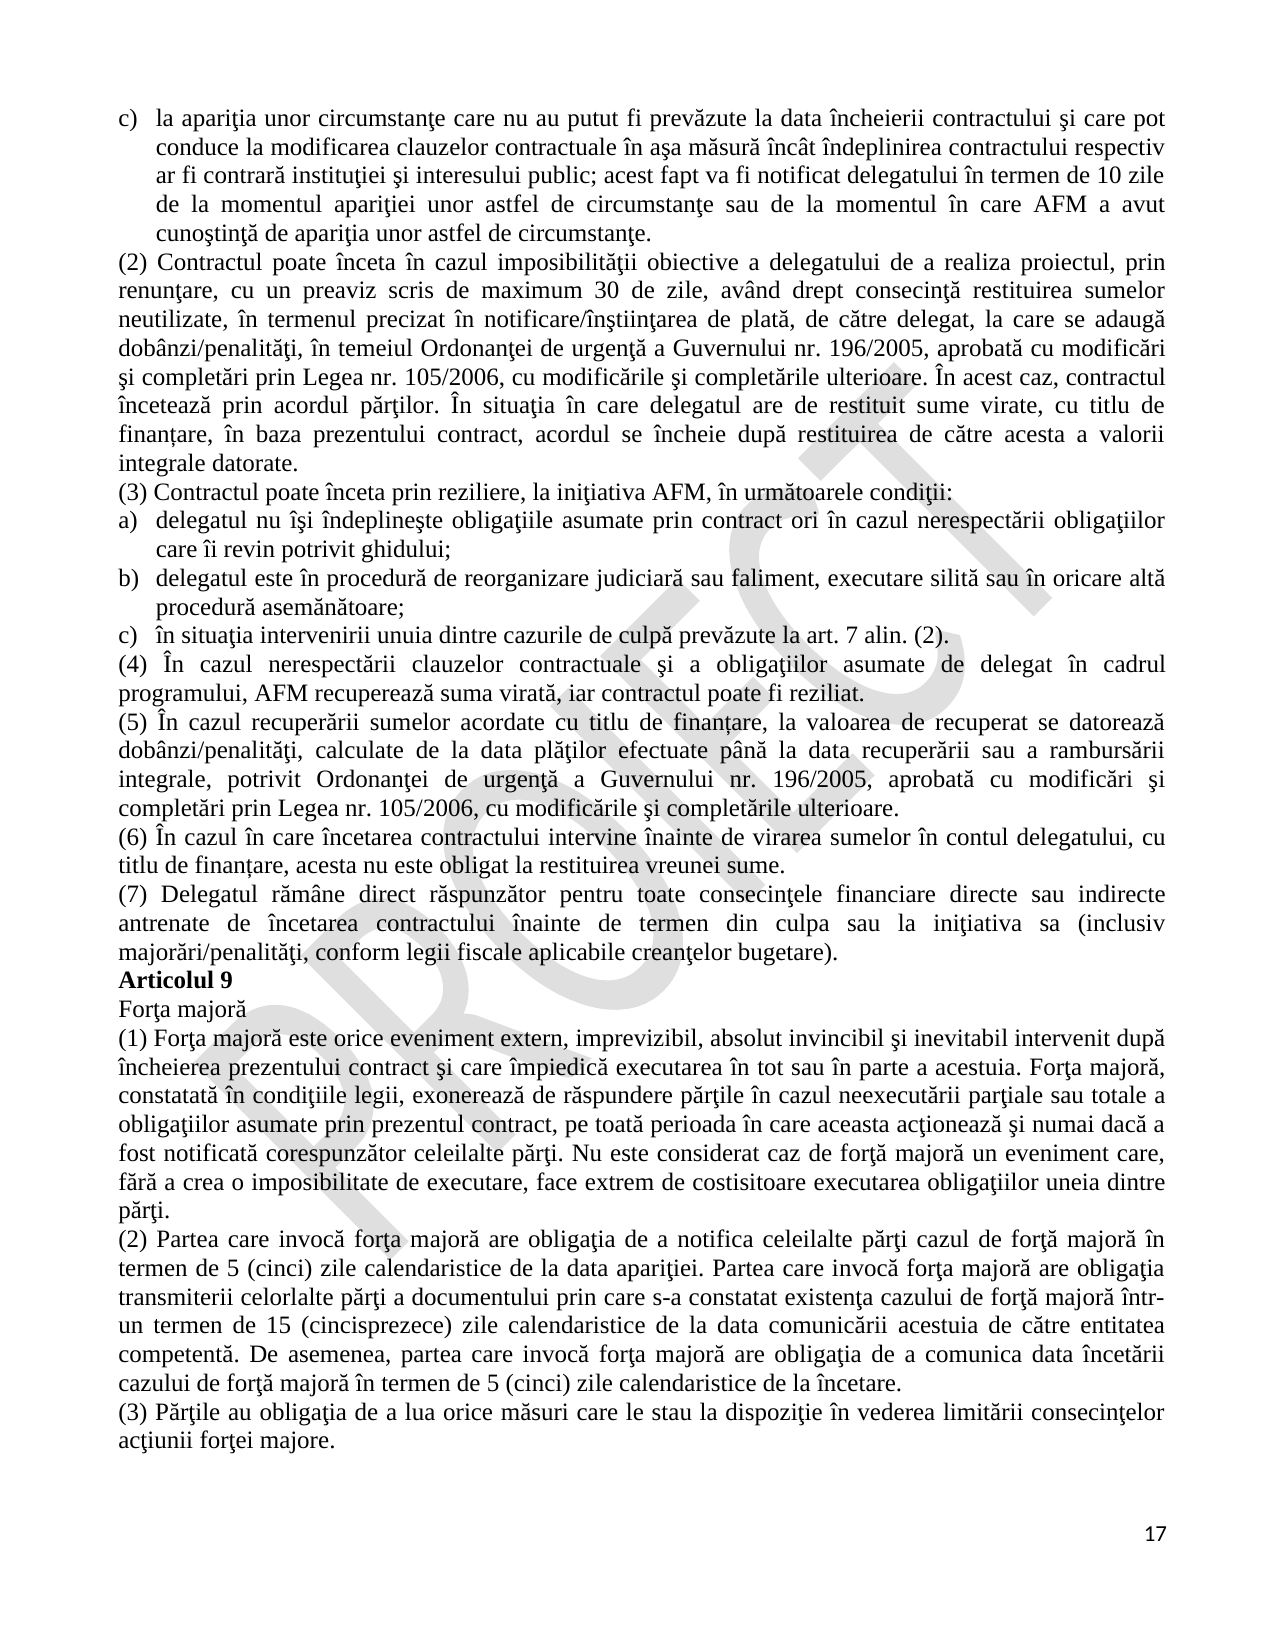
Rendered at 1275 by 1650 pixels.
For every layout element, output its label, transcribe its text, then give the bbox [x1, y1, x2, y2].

text (2) Contractul poate înceta în cazul imposibilităţii obiective a delegatului de a realiza proiectul, prin renunţare, cu un preaviz scris de maximum 30 de zile, având drept consecinţă restituirea sumelor neutilizate, în termenul precizat în notificare/înştiinţarea de plată, de către delegat, la care se adaugă dobânzi/penalităţi, în temeiul Ordonanţei de urgenţă a Guvernului nr. 196/2005, aprobată cu modificări şi completări prin Legea nr. 105/2006, cu modificările şi completările ulterioare. În acest caz, contractul încetează prin acordul părţilor. În situaţia în care delegatul are de restituit sume virate, cu titlu de finanțare, în baza prezentului contract, acordul se încheie după restituirea de către acesta a valorii integrale datorate. [118, 247, 1167, 477]
text (3) Contractul poate înceta prin reziliere, la iniţiativa AFM, în următoarele condiţii: [118, 477, 1167, 506]
text (1) Forţa majoră este orice eveniment extern, imprevizibil, absolut invincibil şi inevitabil intervenit după încheierea prezentului contract şi care împiedică executarea în tot sau în parte a acestuia. Forţa majoră, constatată în condiţiile legii, exonerează de răspundere părţile în cazul neexecutării parţiale sau totale a obligaţiilor asumate prin prezentul contract, pe toată perioada în care aceasta acţionează şi numai dacă a fost notificată corespunzător celeilalte părţi. Nu este considerat caz de forţă majoră un eveniment care, fără a crea o imposibilitate de executare, face extrem de costisitoare executarea obligaţiilor uneia dintre părţi. [118, 1023, 1167, 1224]
text (3) Părţile au obligaţia de a lua orice măsuri care le stau la dispoziţie în vederea limitării consecinţelor acţiunii forţei majore. [118, 1397, 1167, 1454]
list delegatul nu îşi îndeplineşte obligaţiile asumate prin contract ori în cazul nerespectării obligaţiilor care îi revin potrivit ghidului; [118, 506, 1167, 563]
text (7) Delegatul rămâne direct răspunzător pentru toate consecinţele financiare directe sau indirecte antrenate de încetarea contractului înainte de termen din culpa sau la iniţiativa sa (inclusiv majorări/penalităţi, conform legii fiscale aplicabile creanţelor bugetare). [118, 879, 1167, 966]
text Articolul 9 [118, 966, 1167, 994]
text (6) În cazul în care încetarea contractului intervine înainte de virarea sumelor în contul delegatului, cu titlu de finanțare, acesta nu este obligat la restituirea vreunei sume. [118, 822, 1167, 879]
list în situaţia intervenirii unuia dintre cazurile de culpă prevăzute la art. 7 alin. (2). [118, 621, 1167, 649]
text (2) Partea care invocă forţa majoră are obligaţia de a notifica celeilalte părţi cazul de forţă majoră în termen de 5 (cinci) zile calendaristice de la data apariţiei. Partea care invocă forţa majoră are obligaţia transmiterii celorlalte părţi a documentului prin care s-a constatat existenţa cazului de forţă majoră într-un termen de 15 (cincisprezece) zile calendaristice de la data comunicării acestuia de către entitatea competentă. De asemenea, partea care invocă forţa majoră are obligaţia de a comunica data încetării cazului de forţă majoră în termen de 5 (cinci) zile calendaristice de la încetare. [118, 1224, 1167, 1397]
text Forţa majoră [118, 994, 1167, 1023]
text (5) În cazul recuperării sumelor acordate cu titlu de finanțare, la valoarea de recuperat se datorează dobânzi/penalităţi, calculate de la data plăţilor efectuate până la data recuperării sau a rambursării integrale, potrivit Ordonanţei de urgenţă a Guvernului nr. 196/2005, aprobată cu modificări şi completări prin Legea nr. 105/2006, cu modificările şi completările ulterioare. [118, 707, 1167, 822]
list delegatul este în procedură de reorganizare judiciară sau faliment, executare silită sau în oricare altă procedură asemănătoare; [118, 563, 1167, 621]
list la apariţia unor circumstanţe care nu au putut fi prevăzute la data încheierii contractului şi care pot conduce la modificarea clauzelor contractuale în aşa măsură încât îndeplinirea contractului respectiv ar fi contrară instituţiei şi interesului public; acest fapt va fi notificat delegatului în termen de 10 zile de la momentul apariţiei unor astfel de circumstanţe sau de la momentul în care AFM a avut cunoştinţă de apariţia unor astfel de circumstanţe. [118, 103, 1167, 247]
text (4) În cazul nerespectării clauzelor contractuale şi a obligaţiilor asumate de delegat în cadrul programului, AFM recuperează suma virată, iar contractul poate fi reziliat. [118, 649, 1167, 707]
